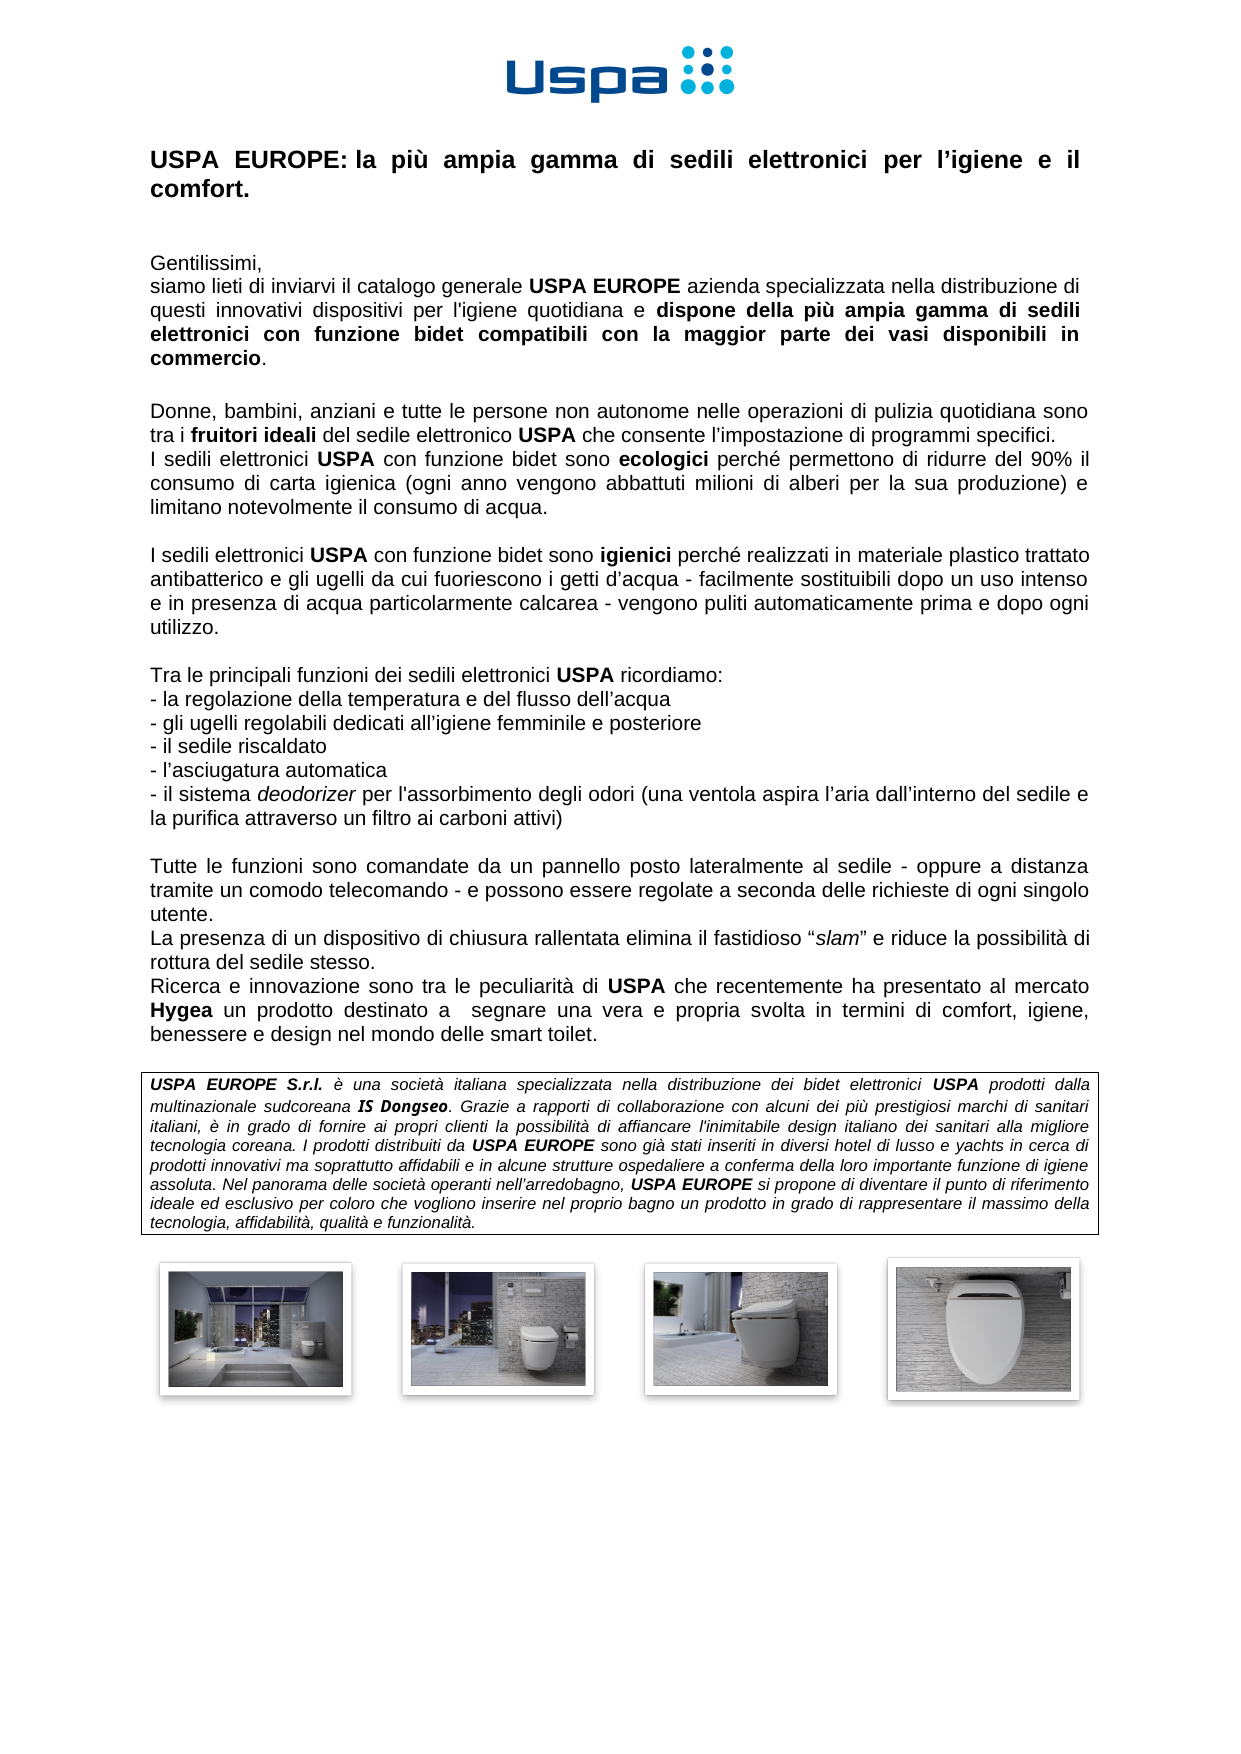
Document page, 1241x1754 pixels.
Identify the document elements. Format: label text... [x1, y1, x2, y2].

text La presenza di un dispositivo di chiusura rallentata elimina il fastidioso “slam” e riduce la possibilità di rottura del sedile stesso. [150, 926, 1090, 974]
text Gentilissimi, [150, 250, 1080, 274]
text Ricerca e innovazione sono tra le peculiarità di USPA che recentemente ha presentato al mercato Hygea un prodotto destinato a segnare una vera e propria svolta in termini di comfort, igiene, benessere e design nel mondo delle smart toilet. [150, 974, 1090, 1046]
text - la regolazione della temperatura e del flusso dell’acqua [150, 686, 1090, 710]
text Tra le principali funzioni dei sedili elettronici USPA ricordiamo: [150, 662, 1090, 686]
text siamo lieti di inviarvi il catalogo generale USPA EUROPE azienda specializzata nella distribuzione di questi innovativi dispositivi per l'igiene quotidiana e dispone della più ampia gamma di sedili elettronici con funzione bidet compatibili con la maggior parte dei vasi disponibili in commercio. [150, 274, 1080, 370]
text Tutte le funzioni sono comandate da un pannello posto lateralmente al sedile - oppure a distanza tramite un comodo telecomando - e possono essere regolate a seconda delle richieste di ogni singolo utente. [150, 854, 1090, 926]
text - il sedile riscaldato [150, 734, 1090, 758]
text USPA EUROPE S.r.l. è una società italiana specializzata nella distribuzione dei bidet elettronici USPA prodotti dalla multinazionale sudcoreana IS Dongseo. Grazie a rapporti di collaborazione con alcuni dei più prestigiosi marchi di sanitari italiani, è in grado di fornire ai propri clienti la possibilità di affiancare l'inimitabile design italiano dei sanitari alla migliore tecnologia coreana. I prodotti distribuiti da USPA EUROPE sono già stati inseriti in diversi hotel di lusso e yachts in cerca di prodotti innovativi ma soprattutto affidabili e in alcune strutture ospedaliere a conferma della loro importante funzione di igiene assoluta. Nel panorama delle società operanti nell’arredobagno, USPA EUROPE si propone di diventare il punto di riferimento ideale ed esclusivo per coloro che vogliono inserire nel proprio bagno un prodotto in grado di rappresentare il massimo della tecnologia, affidabilità, qualità e funzionalità. [142, 1073, 1098, 1234]
text I sedili elettronici USPA con funzione bidet sono ecologici perché permettono di ridurre del 90% il consumo di carta igienica (ogni anno vengono abbattuti milioni di alberi per la sua produzione) e limitano notevolmente il consumo di acqua. [150, 447, 1090, 519]
text - gli ugelli regolabili dedicati all’igiene femminile e posteriore [150, 710, 1090, 734]
picture [488, 29, 752, 121]
text Donne, bambini, anziani e tutte le persone non autonome nelle operazioni di pulizia quotidiana sono tra i fruitori ideali del sedile elettronico USPA che consente l’impostazione di programmi specifici. [150, 399, 1090, 447]
text I sedili elettronici USPA con funzione bidet sono igienici perché realizzati in materiale plastico trattato antibatterico e gli ugelli da cui fuoriescono i getti d’acqua - facilmente sostituibili dopo un uso intenso e in presenza di acqua particolarmente calcarea - vengono puliti automaticamente prima e dopo ogni utilizzo. [150, 543, 1090, 638]
text - il sistema deodorizer per l'assorbimento degli odori (una ventola aspira l’aria dall’interno del sedile e la purifica attraverso un filtro ai carboni attivi) [150, 782, 1090, 830]
text USPA EUROPE: la più ampia gamma di sedili elettronici per l’igiene e il comfort. [150, 145, 1080, 202]
text - l’asciugatura automatica [150, 758, 1090, 782]
picture [150, 1254, 1091, 1407]
